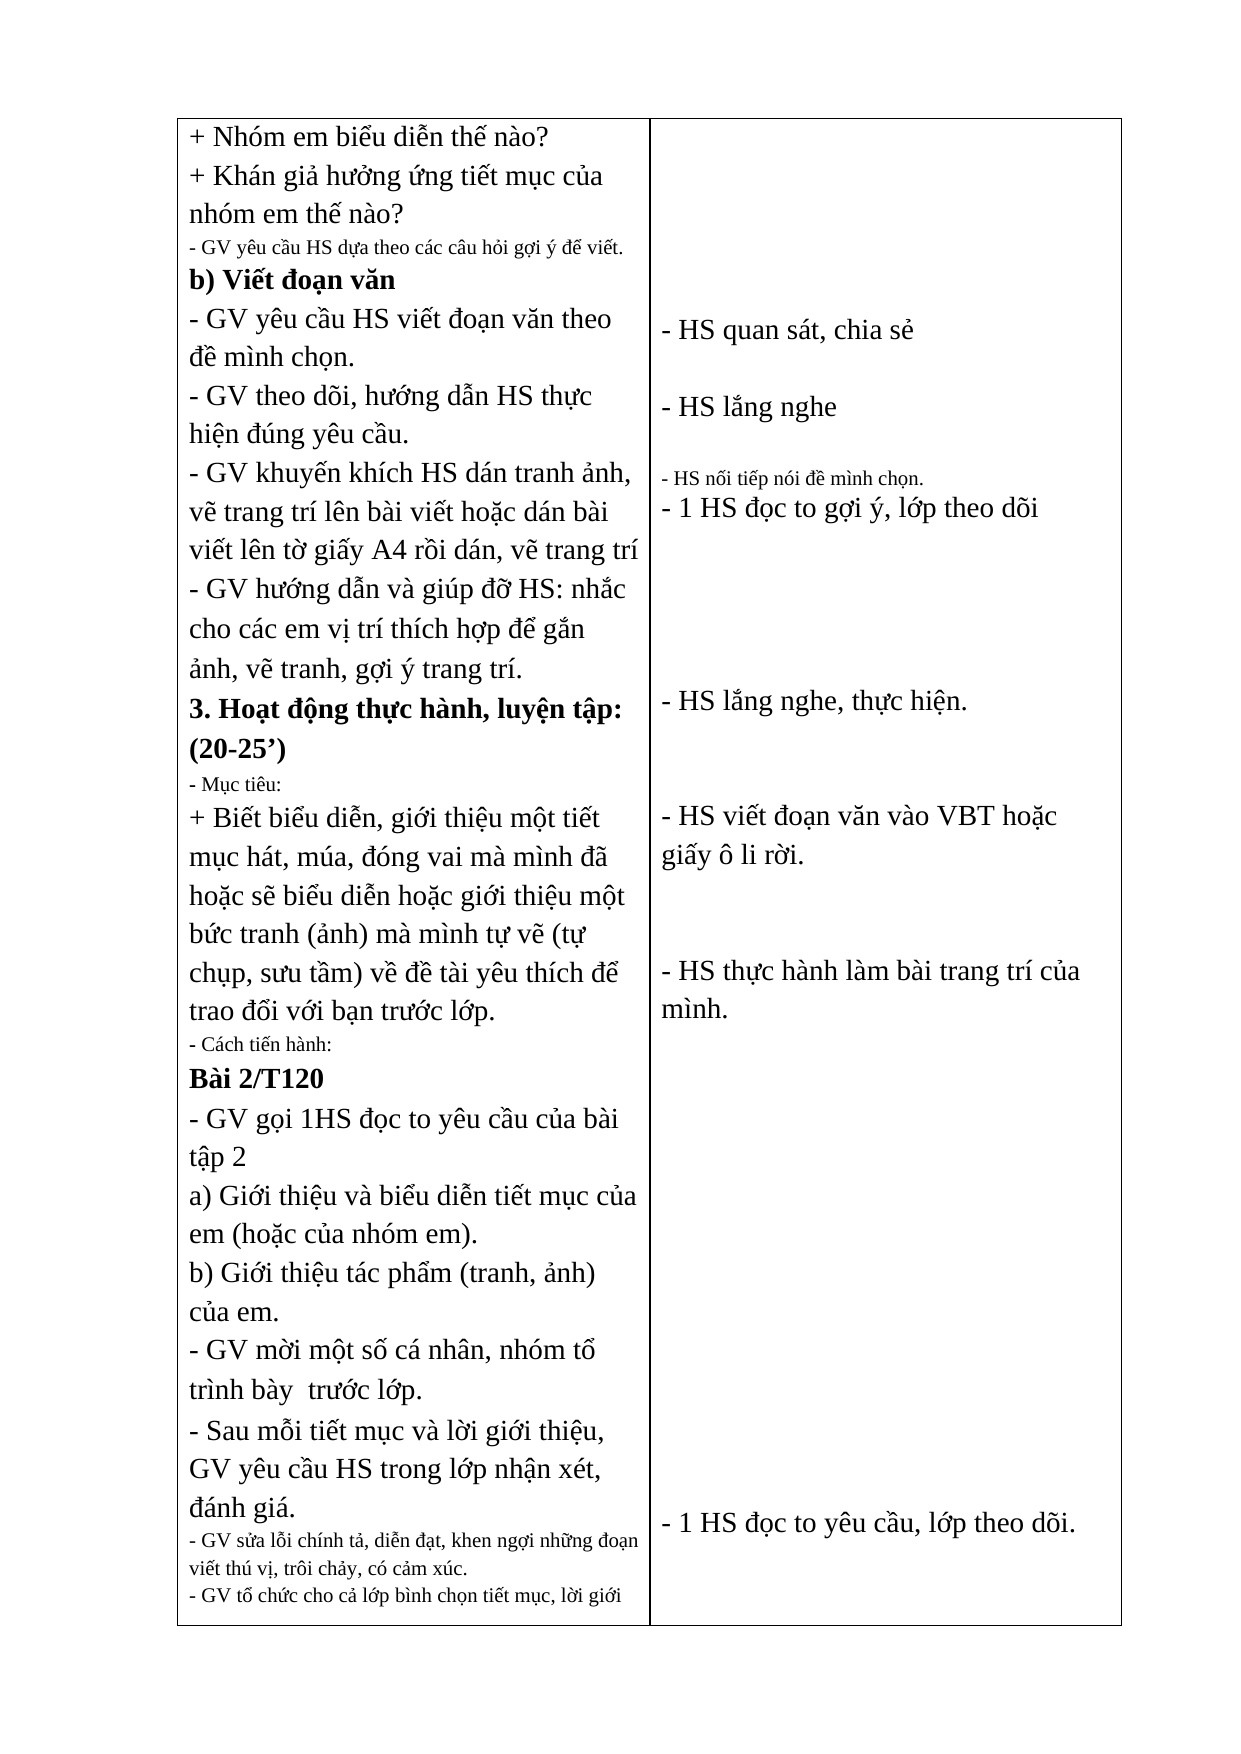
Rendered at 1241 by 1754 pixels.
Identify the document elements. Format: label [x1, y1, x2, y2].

table_cell [651, 119, 1121, 1624]
table_cell [178, 119, 649, 1624]
